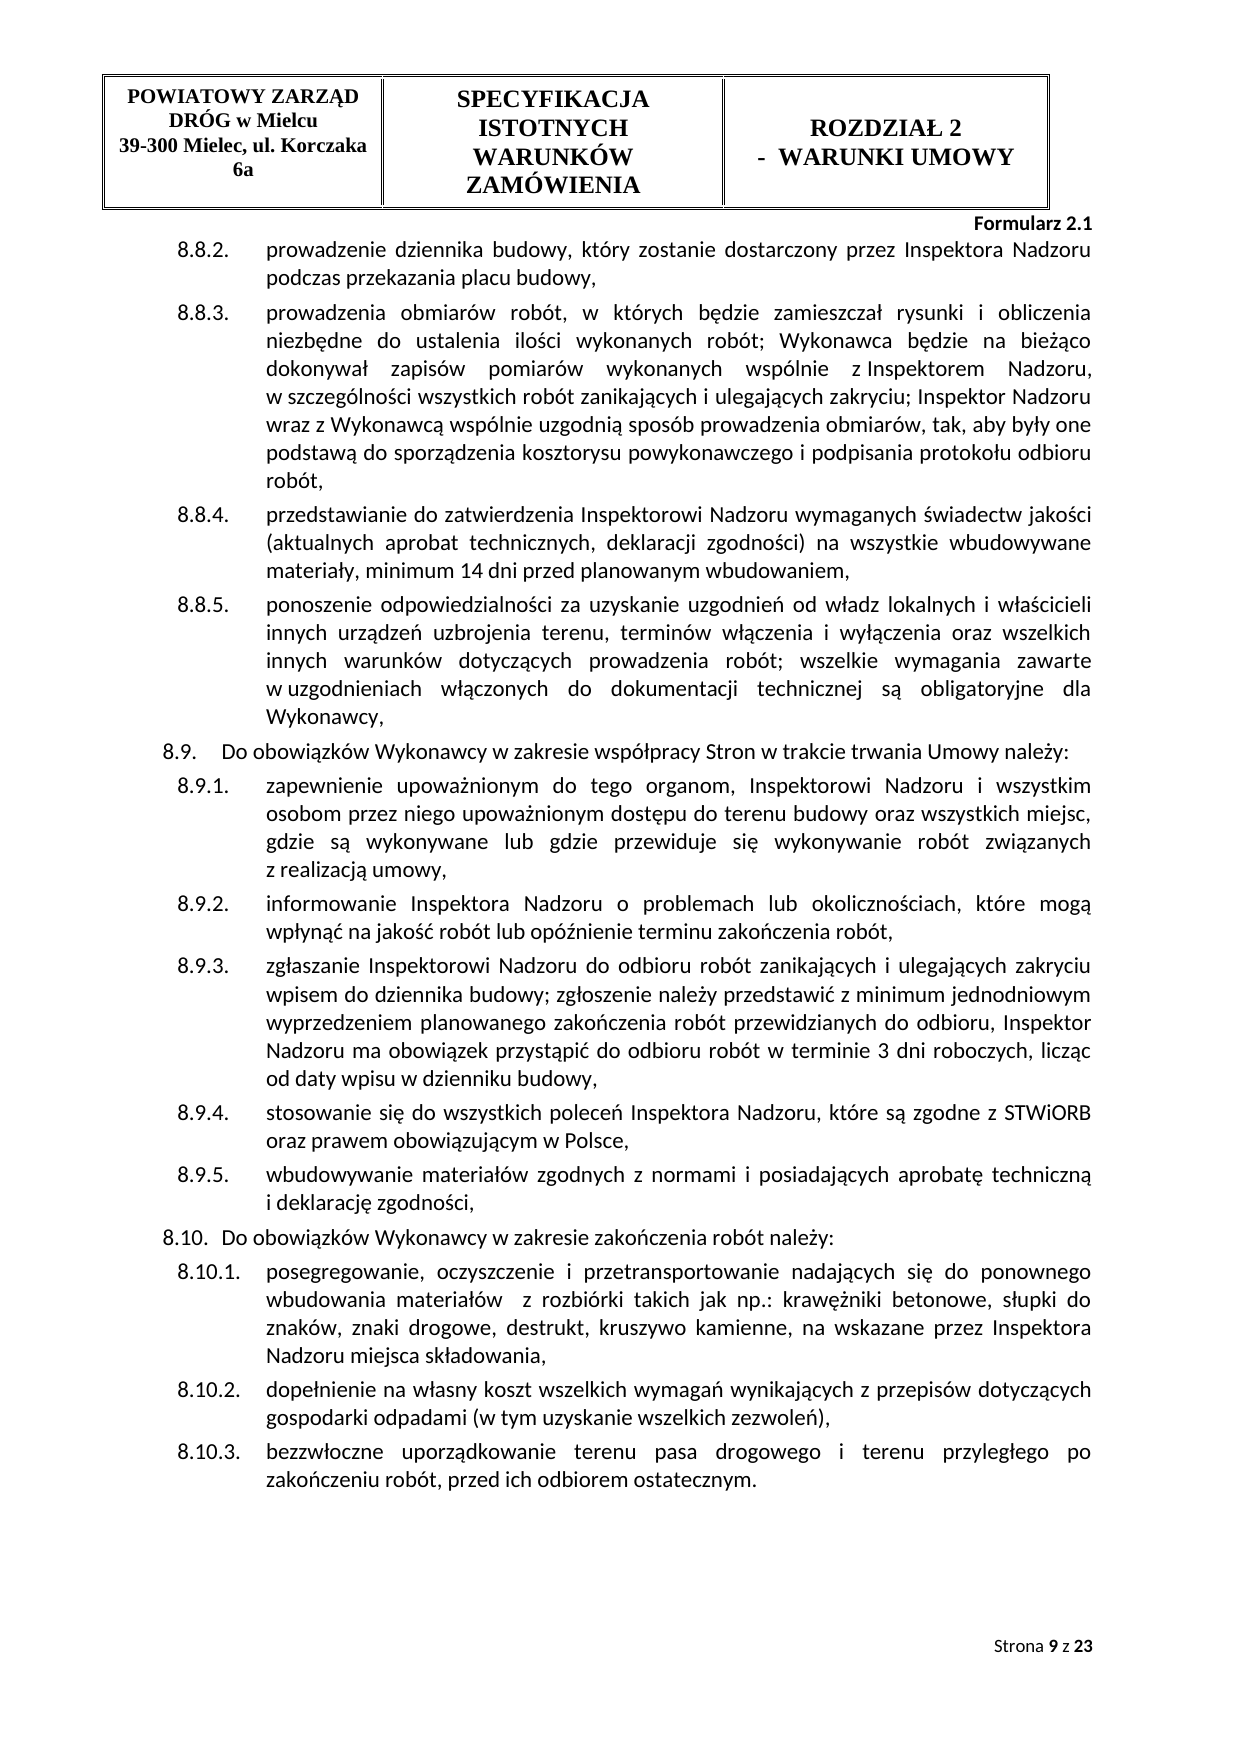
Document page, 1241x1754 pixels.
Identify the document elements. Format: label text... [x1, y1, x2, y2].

subtitle bezzwłoczne uporządkowanie terenu pasa drogowego i terenu przyległego po zakończeniu robót, przed ich odbiorem ostatecznym. [177, 1437, 1093, 1493]
subtitle zgłaszanie Inspektorowi Nadzoru do odbioru robót zanikających i ulegających zakryciu wpisem do dziennika budowy; zgłoszenie należy przedstawić z minimum jednodniowym wyprzedzeniem planowanego zakończenia robót przewidzianych do odbioru, Inspektor Nadzoru ma obowiązek przystąpić do odbioru robót w terminie 3 dni roboczych, licząc od daty wpisu w dzienniku budowy, [177, 952, 1093, 1092]
subtitle ponoszenie odpowiedzialności za uzyskanie uzgodnień od władz lokalnych i właścicieli innych urządzeń uzbrojenia terenu, terminów włączenia i wyłączenia oraz wszelkich innych warunków dotyczących prowadzenia robót; wszelkie wymagania zawarte w uzgodnieniach włączonych do dokumentacji technicznej są obligatoryjne dla Wykonawcy, [177, 590, 1093, 731]
subtitle Do obowiązków Wykonawcy w zakresie zakończenia robót należy: [162, 1223, 1093, 1251]
subtitle prowadzenia obmiarów robót, w których będzie zamieszczał rysunki i obliczenia niezbędne do ustalenia ilości wykonanych robót; Wykonawca będzie na bieżąco dokonywał zapisów pomiarów wykonanych wspólnie z Inspektorem Nadzoru, w szczególności wszystkich robót zanikających i ulegających zakryciu; Inspektor Nadzoru wraz z Wykonawcą wspólnie uzgodnią sposób prowadzenia obmiarów, tak, aby były one podstawą do sporządzenia kosztorysu powykonawczego i podpisania protokołu odbioru robót, [177, 298, 1093, 494]
subtitle posegregowanie, oczyszczenie i przetransportowanie nadających się do ponownego wbudowania materiałów z rozbiórki takich jak np.: krawężniki betonowe, słupki do znaków, znaki drogowe, destrukt, kruszywo kamienne, na wskazane przez Inspektora Nadzoru miejsca składowania, [177, 1257, 1093, 1369]
subtitle Do obowiązków Wykonawcy w zakresie współpracy Stron w trakcie trwania Umowy należy: [162, 737, 1093, 765]
subtitle przedstawianie do zatwierdzenia Inspektorowi Nadzoru wymaganych świadectw jakości (aktualnych aprobat technicznych, deklaracji zgodności) na wszystkie wbudowywane materiały, minimum 14 dni przed planowanym wbudowaniem, [177, 500, 1093, 584]
subtitle dopełnienie na własny koszt wszelkich wymagań wynikających z przepisów dotyczących gospodarki odpadami (w tym uzyskanie wszelkich zezwoleń), [177, 1375, 1093, 1431]
subtitle informowanie Inspektora Nadzoru o problemach lub okolicznościach, które mogą wpłynąć na jakość robót lub opóźnienie terminu zakończenia robót, [177, 889, 1093, 945]
subtitle wbudowywanie materiałów zgodnych z normami i posiadających aprobatę techniczną i deklarację zgodności, [177, 1160, 1093, 1216]
subtitle prowadzenie dziennika budowy, który zostanie dostarczony przez Inspektora Nadzoru podczas przekazania placu budowy, [177, 235, 1093, 291]
subtitle stosowanie się do wszystkich poleceń Inspektora Nadzoru, które są zgodne z STWiORB oraz prawem obowiązującym w Polsce, [177, 1098, 1093, 1154]
subtitle zapewnienie upoważnionym do tego organom, Inspektorowi Nadzoru i wszystkim osobom przez niego upoważnionym dostępu do terenu budowy oraz wszystkich miejsc, gdzie są wykonywane lub gdzie przewiduje się wykonywanie robót związanych z realizacją umowy, [177, 771, 1093, 883]
